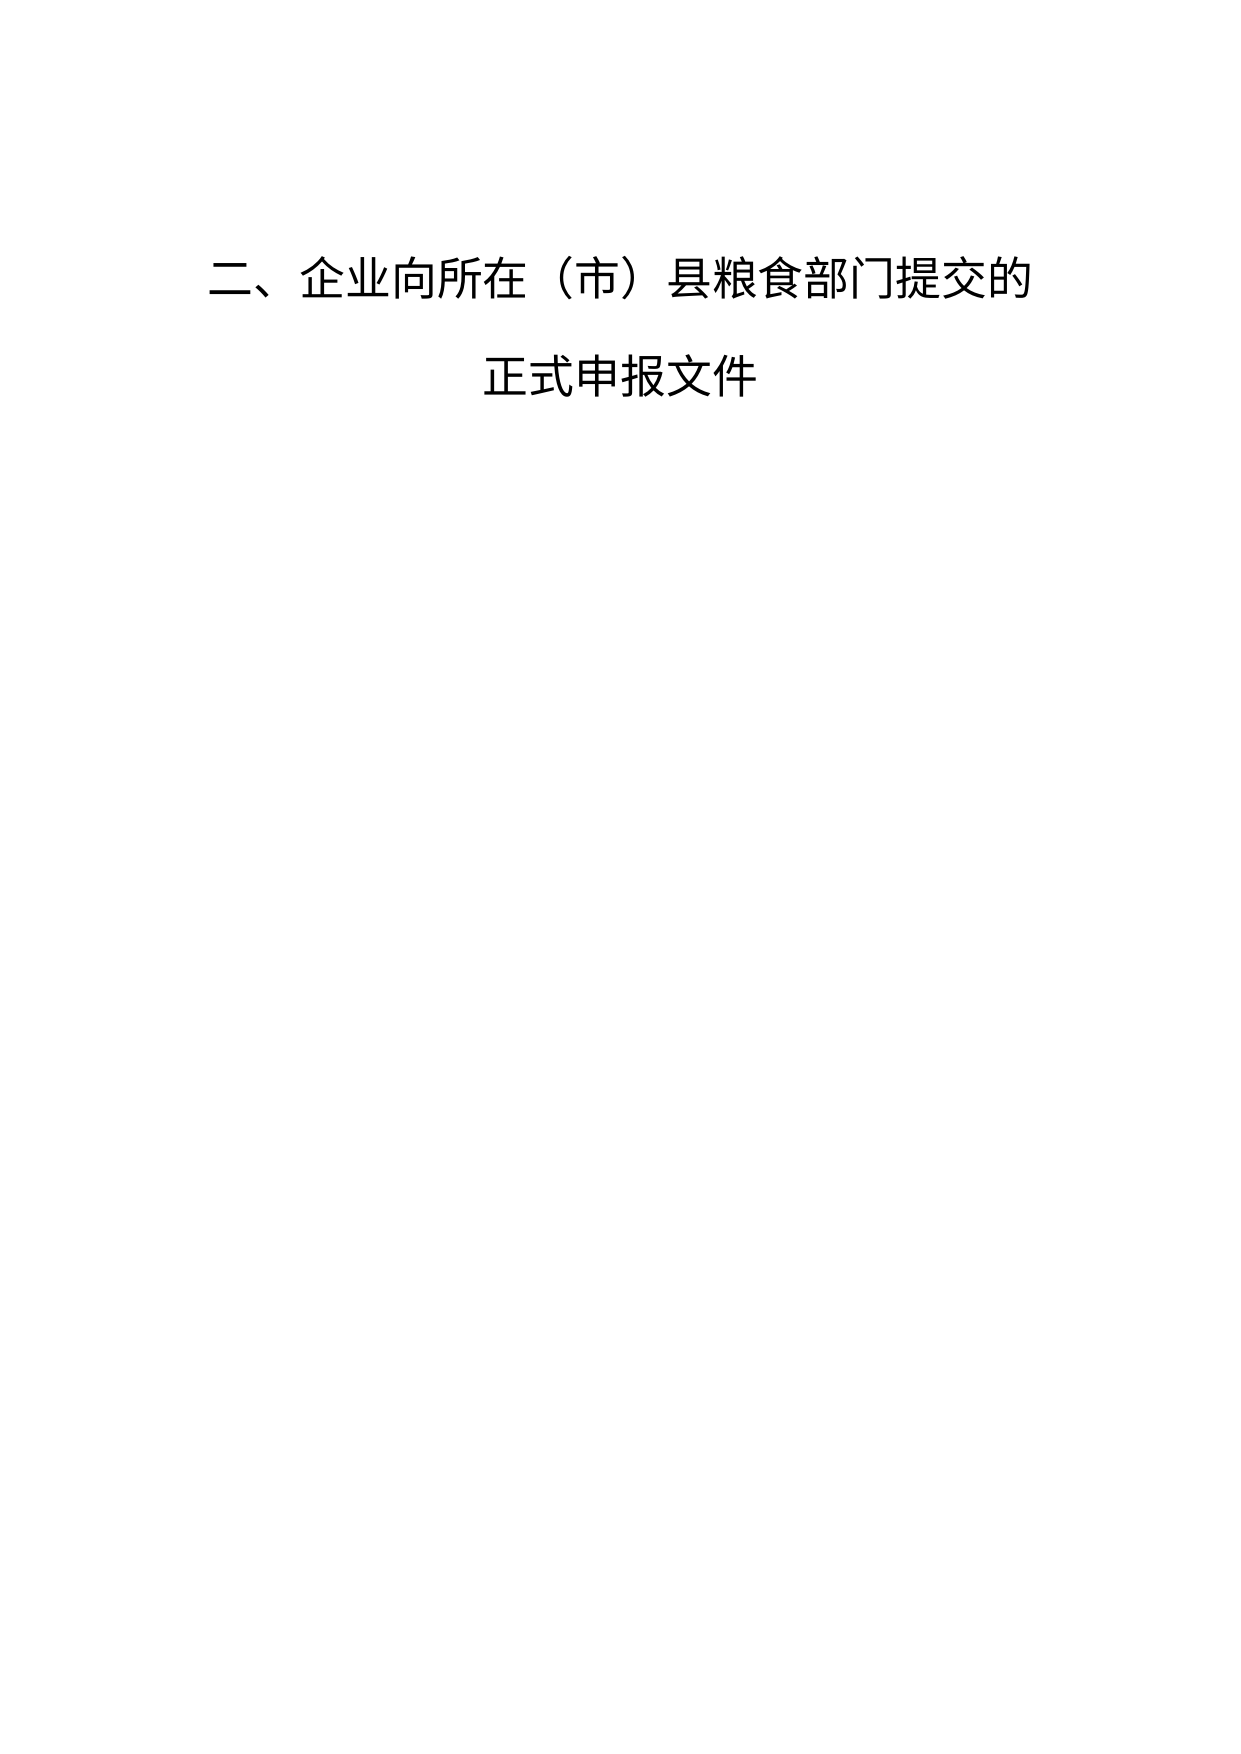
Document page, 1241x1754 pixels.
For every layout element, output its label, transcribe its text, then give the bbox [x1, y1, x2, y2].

text 二、企业向所在（市）县粮食部门提交的 [187, 227, 1053, 324]
text 正式申报文件 [187, 324, 1053, 422]
